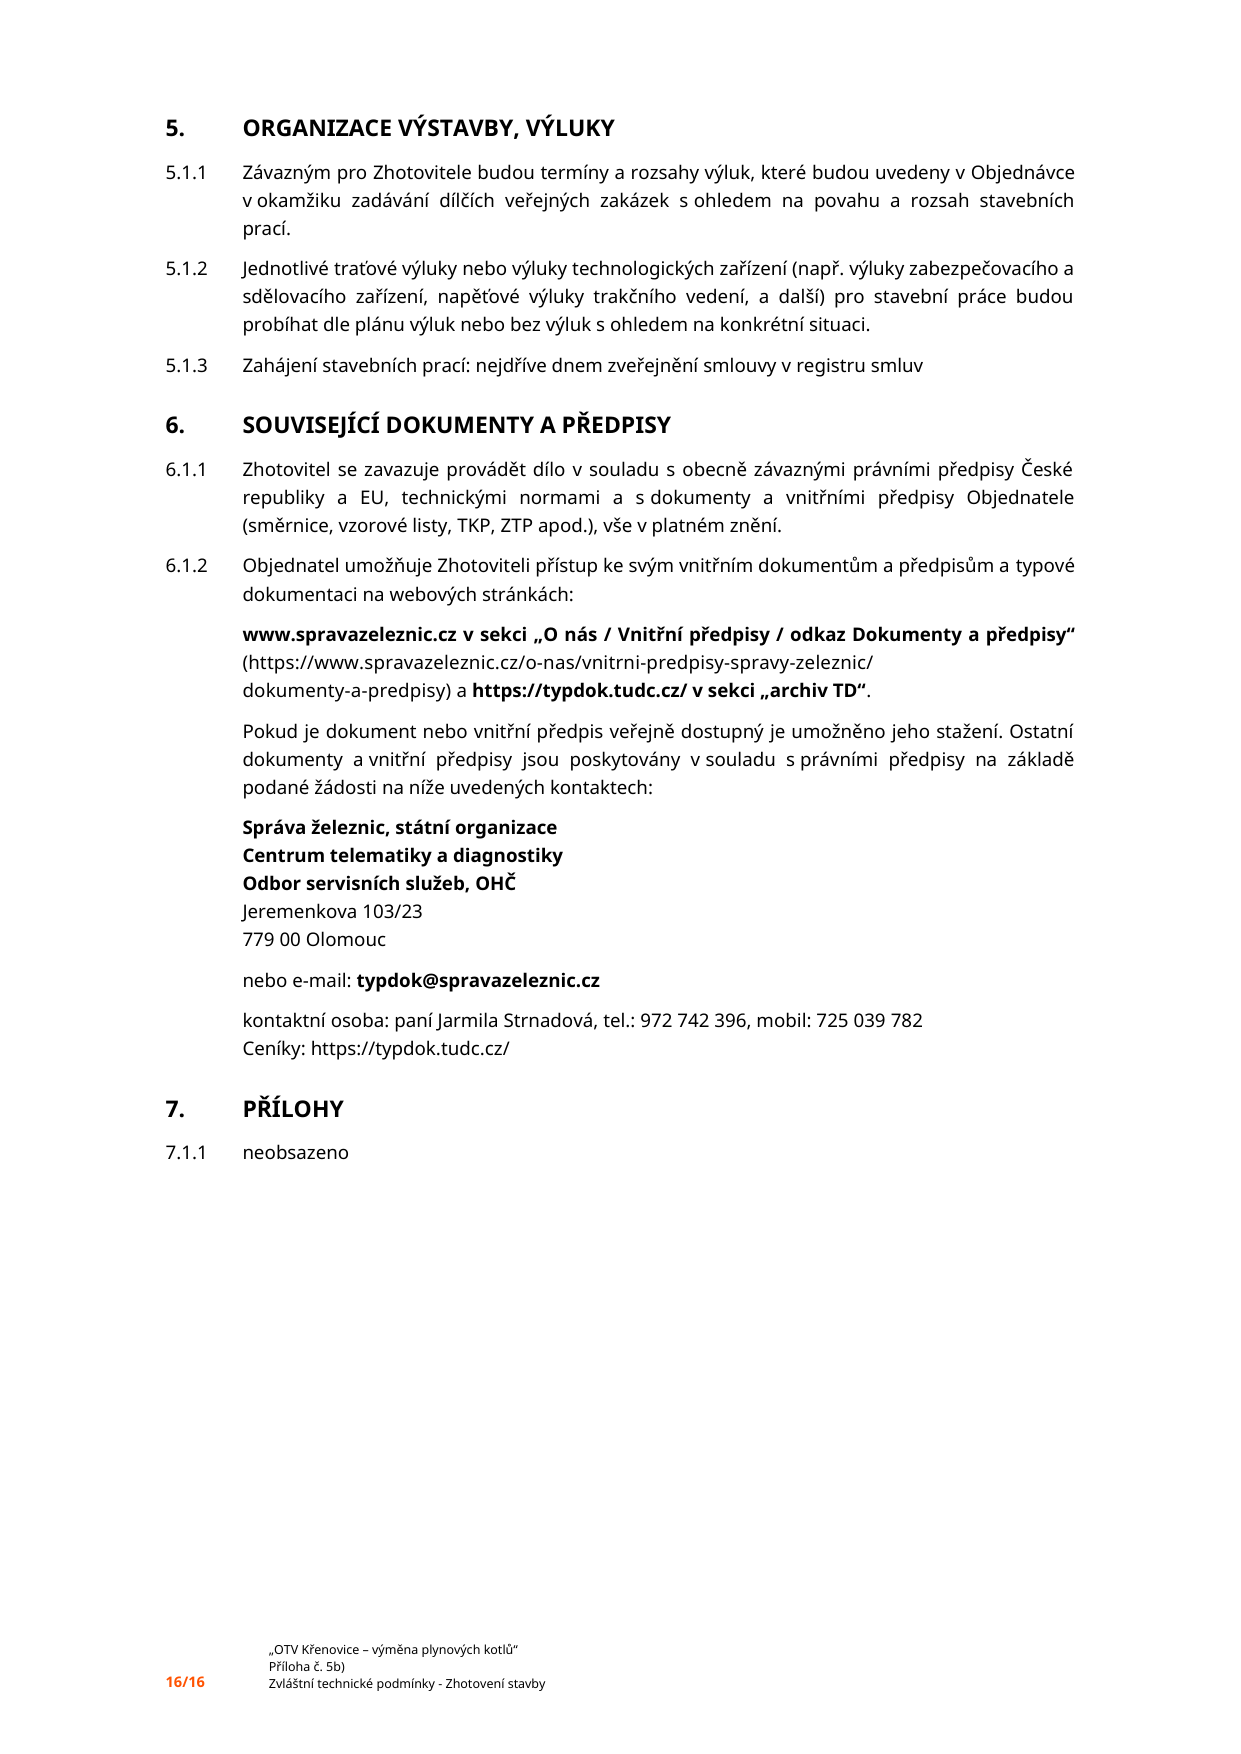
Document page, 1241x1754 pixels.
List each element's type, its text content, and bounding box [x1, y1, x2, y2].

text Jednotlivé traťové výluky nebo výluky technologických zařízení (např. výluky zabezpečovacího a sdělovacího zařízení, napěťové výluky trakčního vedení, a další) pro stavební práce budou probíhat dle plánu výluk nebo bez výluk s ohledem na konkrétní situaci. [165, 256, 1075, 337]
text neobsazeno [165, 1140, 1075, 1165]
text Zahájení stavebních prací: nejdříve dnem zveřejnění smlouvy v registru smluv [165, 352, 1075, 378]
text Zhotovitel se zavazuje provádět dílo v souladu s obecně závaznými právními předpisy České republiky a EU, technickými normami a s dokumenty a vnitřními předpisy Objednatele (směrnice, vzorové listy, TKP, ZTP apod.), vše v platném znění. [165, 456, 1075, 538]
text Odbor servisních služeb, OHČ [242, 871, 1075, 896]
text Jeremenkova 103/23 [242, 898, 1075, 924]
text kontaktní osoba: paní Jarmila Strnadová, tel.: 972 742 396, mobil: 725 039 782 [242, 1008, 1075, 1033]
text Pokud je dokument nebo vnitřní předpis veřejně dostupný je umožněno jeho stažení. Ostatní dokumenty a vnitřní předpisy jsou poskytovány v souladu s právními předpisy na základě podané žádosti na níže uvedených kontaktech: [242, 718, 1075, 799]
text SOUVISEJÍCÍ DOKUMENTY A PŘEDPISY [165, 409, 1075, 441]
text Správa železnic, státní organizace [242, 814, 1075, 840]
text nebo e-mail: typdok@spravazeleznic.cz [242, 967, 1075, 993]
text Ceníky: https://typdok.tudc.cz/ [242, 1036, 1075, 1061]
text Objednatel umožňuje Zhotoviteli přístup ke svým vnitřním dokumentům a předpisům a typové dokumentaci na webových stránkách: [165, 553, 1075, 606]
text Centrum telematiky a diagnostiky [242, 842, 1075, 868]
text 779 00 Olomouc [242, 927, 1075, 952]
text Závazným pro Zhotovitele budou termíny a rozsahy výluk, které budou uvedeny v Objednávce v okamžiku zadávání dílčích veřejných zakázek s ohledem na povahu a rozsah stavebních prací. [165, 159, 1075, 241]
text PŘÍLOHY [165, 1093, 1075, 1124]
text www.spravazeleznic.cz v sekci „O nás / Vnitřní předpisy / odkaz Dokumenty a předpisy“ (https://www.spravazeleznic.cz/o-nas/vnitrni-predpisy-spravy-zeleznic/ dokumenty-a-predpisy) a https://typdok.tudc.cz/ v sekci „archiv TD“. [242, 621, 1075, 703]
text ORGANIZACE VÝSTAVBY, VÝLUKY [165, 112, 1075, 143]
